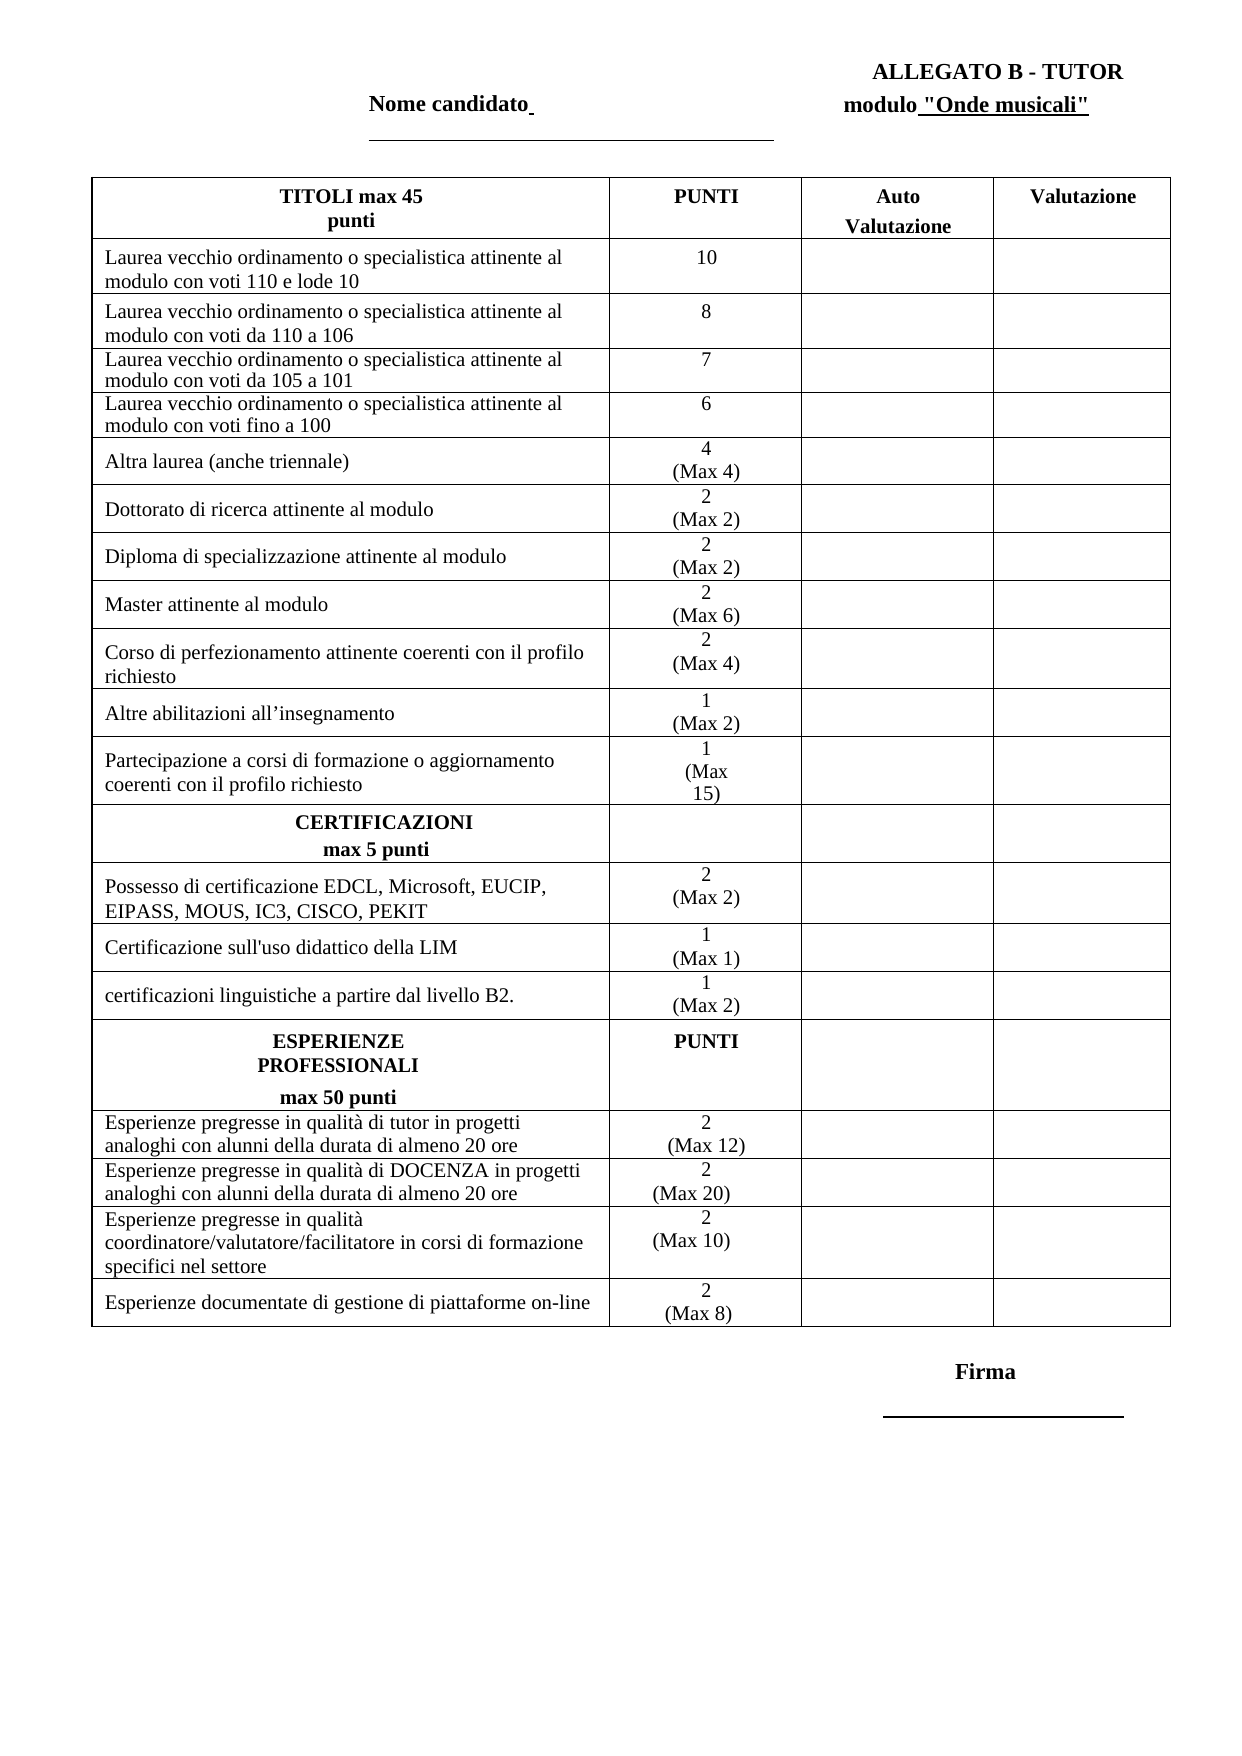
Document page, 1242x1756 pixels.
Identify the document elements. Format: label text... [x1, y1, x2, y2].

table_cell [994, 1020, 1170, 1110]
table_cell [802, 972, 993, 1018]
table_cell [994, 805, 1170, 862]
table_cell CERTIFICAZIONI max 5 punti [93, 805, 609, 862]
table_cell 2 (Max 8) [610, 1279, 801, 1326]
table_cell 1 (Max 15) [610, 737, 801, 804]
table_cell 4 (Max 4) [610, 438, 801, 484]
table_cell [994, 349, 1170, 392]
table_cell ESPERIENZE PROFESSIONALI max 50 punti [93, 1020, 609, 1110]
table_cell [994, 393, 1170, 437]
table_cell [802, 294, 993, 347]
table_cell PUNTI [610, 1020, 801, 1110]
table_cell 2 (Max 20) [610, 1159, 801, 1206]
table_cell [994, 863, 1170, 923]
table_cell 2 (Max 12) [610, 1111, 801, 1158]
table_cell [802, 689, 993, 736]
table_cell 8 [610, 294, 801, 347]
table_cell [994, 1111, 1170, 1158]
table_cell 1 (Max 2) [610, 689, 801, 736]
table_cell Diploma di specializzazione attinente al modulo [93, 533, 609, 580]
table_cell [994, 1279, 1170, 1326]
text Firma [79, 1358, 1016, 1384]
table_cell Esperienze pregresse in qualità di tutor in progetti analoghi con alunni della durata di almeno 20 ore [93, 1111, 609, 1158]
table_cell [994, 438, 1170, 484]
table_cell [802, 1020, 993, 1110]
table_cell 2 (Max 6) [610, 581, 801, 628]
table_cell Master attinente al modulo [93, 581, 609, 628]
table_cell Altre abilitazioni all’insegnamento [93, 689, 609, 736]
text modulo "Onde musicali" [843, 91, 1183, 118]
table_cell 2 (Max 2) [610, 485, 801, 532]
table_cell 10 [610, 239, 801, 293]
text Nome candidato [368, 90, 774, 140]
table_cell 7 [610, 349, 801, 392]
table_cell 1 (Max 1) [610, 924, 801, 971]
table_cell [802, 393, 993, 437]
table_cell Partecipazione a corsi di formazione o aggiornamento coerenti con il profilo richiesto [93, 737, 609, 804]
table_header TITOLI max 45 punti [93, 178, 609, 238]
table_cell 2 (Max 2) [610, 533, 801, 580]
table_cell [610, 805, 801, 862]
table_cell [994, 972, 1170, 1018]
table_cell Altra laurea (anche triennale) [93, 438, 609, 484]
table_header PUNTI [610, 178, 801, 238]
table_cell [994, 924, 1170, 971]
table_header Valutazione [994, 178, 1170, 238]
table_cell [994, 1159, 1170, 1206]
table_cell Certificazione sull'uso didattico della LIM [93, 924, 609, 971]
table_cell Esperienze pregresse in qualità coordinatore/valutatore/facilitatore in corsi di formazione specifici nel settore [93, 1207, 609, 1278]
table_cell Possesso di certificazione EDCL, Microsoft, EUCIP, EIPASS, MOUS, IC3, CISCO, PEKIT [93, 863, 609, 923]
text ALLEGATO B - TUTOR [872, 58, 1183, 84]
table_cell [802, 1207, 993, 1278]
table_cell [802, 924, 993, 971]
table_cell 2 (Max 2) [610, 863, 801, 923]
table_cell [994, 1207, 1170, 1278]
table_cell [994, 485, 1170, 532]
table_cell [802, 533, 993, 580]
table_cell certificazioni linguistiche a partire dal livello B2. [93, 972, 609, 1018]
table_cell [802, 737, 993, 804]
table_cell [802, 863, 993, 923]
table_cell Laurea vecchio ordinamento o specialistica attinente al modulo con voti fino a 100 [93, 393, 609, 437]
table_cell [994, 581, 1170, 628]
table_cell Esperienze documentate di gestione di piattaforme on-line [93, 1279, 609, 1326]
table_cell 6 [610, 393, 801, 437]
table_cell Laurea vecchio ordinamento o specialistica attinente al modulo con voti da 105 a 101 [93, 349, 609, 392]
table_cell [802, 1279, 993, 1326]
table_cell [802, 581, 993, 628]
table_cell Corso di perfezionamento attinente coerenti con il profilo richiesto [93, 629, 609, 688]
table_cell Dottorato di ricerca attinente al modulo [93, 485, 609, 532]
table_cell Laurea vecchio ordinamento o specialistica attinente al modulo con voti da 110 a 106 [93, 294, 609, 347]
table_cell [802, 629, 993, 688]
table_header Auto Valutazione [802, 178, 993, 238]
table_cell 2 (Max 4) [610, 629, 801, 688]
table_cell [994, 239, 1170, 293]
table_cell [994, 294, 1170, 347]
table_cell [802, 239, 993, 293]
table_cell [994, 737, 1170, 804]
table_cell 1 (Max 2) [610, 972, 801, 1018]
table_cell [802, 1159, 993, 1206]
table_cell [802, 438, 993, 484]
table_cell [994, 629, 1170, 688]
table_cell 2 (Max 10) [610, 1207, 801, 1278]
table_cell Esperienze pregresse in qualità di DOCENZA in progetti analoghi con alunni della durata di almeno 20 ore [93, 1159, 609, 1206]
table_cell [802, 805, 993, 862]
table_cell [802, 349, 993, 392]
table_cell [994, 533, 1170, 580]
table_cell [994, 689, 1170, 736]
table_cell [802, 485, 993, 532]
table_cell [802, 1111, 993, 1158]
table_cell Laurea vecchio ordinamento o specialistica attinente al modulo con voti 110 e lode 10 [93, 239, 609, 293]
